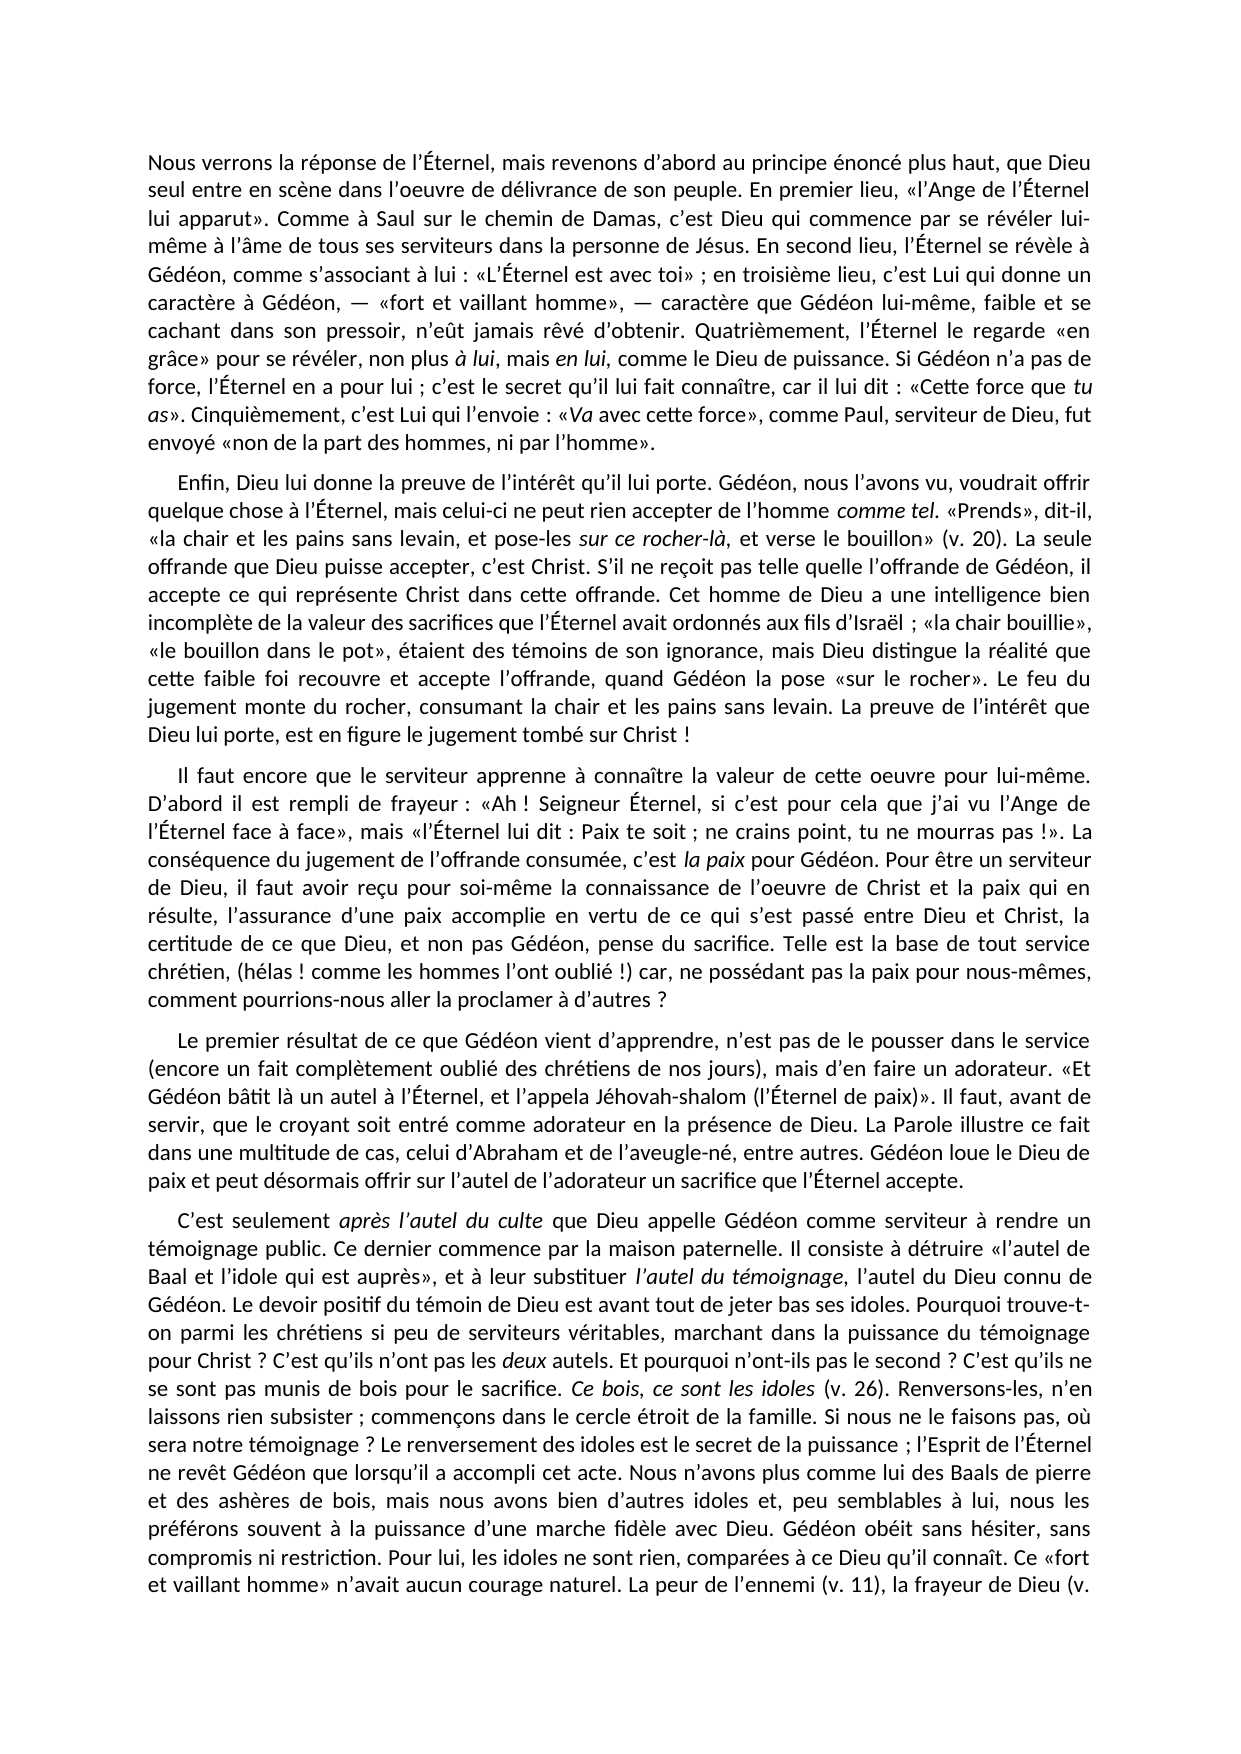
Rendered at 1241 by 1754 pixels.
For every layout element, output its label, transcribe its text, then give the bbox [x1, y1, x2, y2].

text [148, 1206, 1093, 1599]
text Le premier résultat de ce que Gédéon vient d’apprendre, n’est pas de le pousser dans le service (encore un fait complètement oublié des chrétiens de nos jours), mais d’en faire un adorateur. «Et Gédéon bâtit là un autel à l’Éternel, et l’appela Jéhovah-shalom (l’Éternel de paix)». Il faut, avant de servir, que le croyant soit entré comme adorateur en la présence de Dieu. La Parole illustre ce fait dans une multitude de cas, celui d’Abraham et de l’aveugle-né, entre autres. Gédéon loue le Dieu de paix et peut désormais offrir sur l’autel de l’adorateur un sacrifice que l’Éternel accepte. [148, 1026, 1093, 1194]
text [148, 148, 1093, 456]
text Enfin, Dieu lui donne la preuve de l’intérêt qu’il lui porte. Gédéon, nous l’avons vu, voudrait offrir quelque chose à l’Éternel, mais celui-ci ne peut rien accepter de l’homme comme tel. «Prends», dit-il, «la chair et les pains sans levain, et pose-les sur ce rocher-là, et verse le bouillon» (v. 20). La seule offrande que Dieu puisse accepter, c’est Christ. S’il ne reçoit pas telle quelle l’offrande de Gédéon, il accepte ce qui représente Christ dans cette offrande. Cet homme de Dieu a une intelligence bien incomplète de la valeur des sacrifices que l’Éternel avait ordonnés aux fils d’Israël ; «la chair bouillie», «le bouillon dans le pot», étaient des témoins de son ignorance, mais Dieu distingue la réalité que cette faible foi recouvre et accepte l’offrande, quand Gédéon la pose «sur le rocher». Le feu du jugement monte du rocher, consumant la chair et les pains sans levain. La preuve de l’intérêt que Dieu lui porte, est en figure le jugement tombé sur Christ ! [148, 468, 1093, 748]
text Il faut encore que le serviteur apprenne à connaître la valeur de cette oeuvre pour lui-même. D’abord il est rempli de frayeur : «Ah ! Seigneur Éternel, si c’est pour cela que j’ai vu l’Ange de l’Éternel face à face», mais «l’Éternel lui dit : Paix te soit ; ne crains point, tu ne mourras pas !». La conséquence du jugement de l’offrande consumée, c’est la paix pour Gédéon. Pour être un serviteur de Dieu, il faut avoir reçu pour soi-même la connaissance de l’oeuvre de Christ et la paix qui en résulte, l’assurance d’une paix accomplie en vertu de ce qui s’est passé entre Dieu et Christ, la certitude de ce que Dieu, et non pas Gédéon, pense du sacrifice. Telle est la base de tout service chrétien, (hélas ! comme les hommes l’ont oublié !) car, ne possédant pas la paix pour nous-mêmes, comment pourrions-nous aller la proclamer à d’autres ? [148, 761, 1093, 1013]
